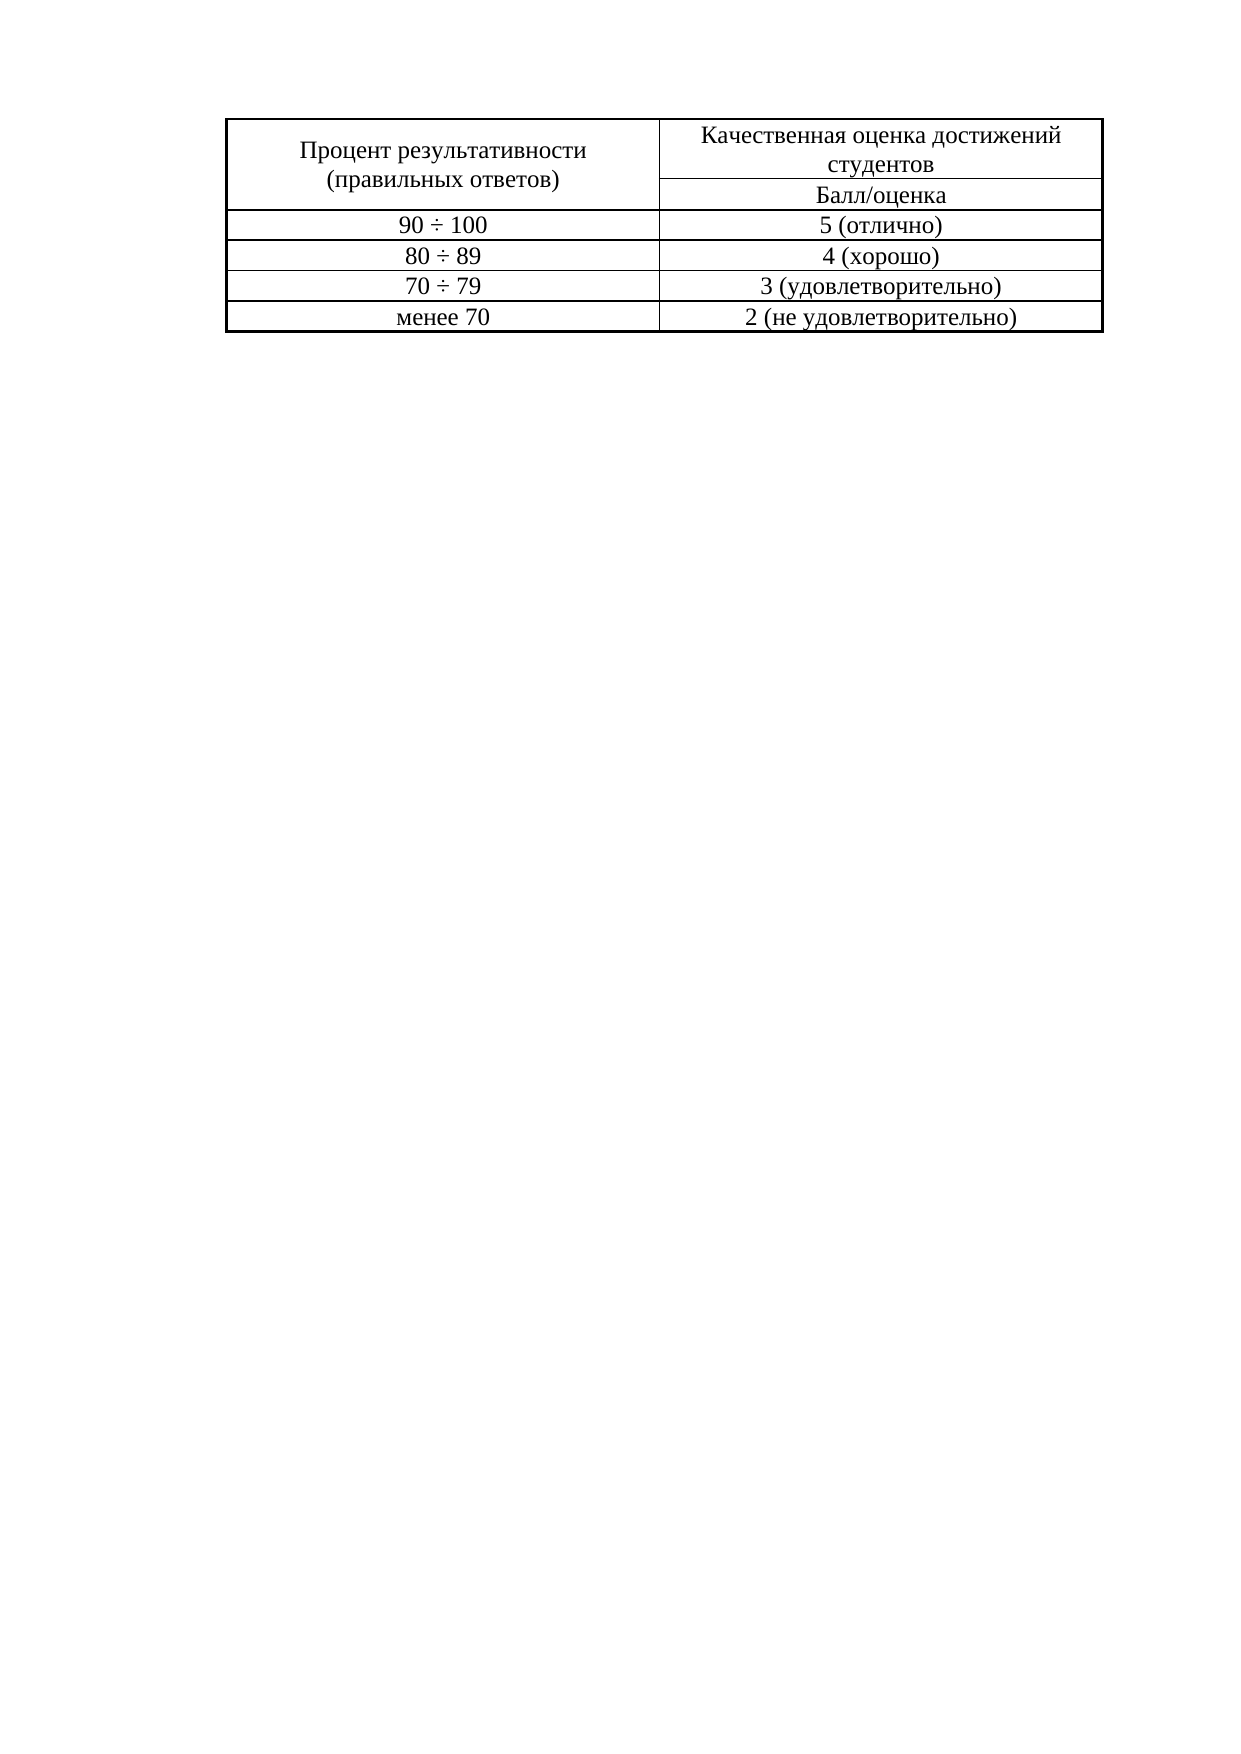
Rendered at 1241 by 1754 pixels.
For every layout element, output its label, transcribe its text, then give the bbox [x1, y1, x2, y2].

table_header Качественная оценка достижений студентов [660, 120, 1101, 178]
table_cell менее 70 [228, 302, 659, 330]
table_cell 90 ÷ 100 [228, 211, 659, 239]
table_cell 3 (удовлетворительно) [660, 271, 1101, 300]
table_cell 4 (хорошо) [660, 241, 1101, 270]
table_header Процент результативности (правильных ответов) [228, 120, 659, 208]
table_cell 70 ÷ 79 [228, 271, 659, 300]
table_cell 2 (не удовлетворительно) [660, 302, 1101, 330]
table_cell 5 (отлично) [660, 211, 1101, 239]
table_cell 80 ÷ 89 [228, 241, 659, 270]
table_cell Балл/оценка [660, 179, 1101, 208]
